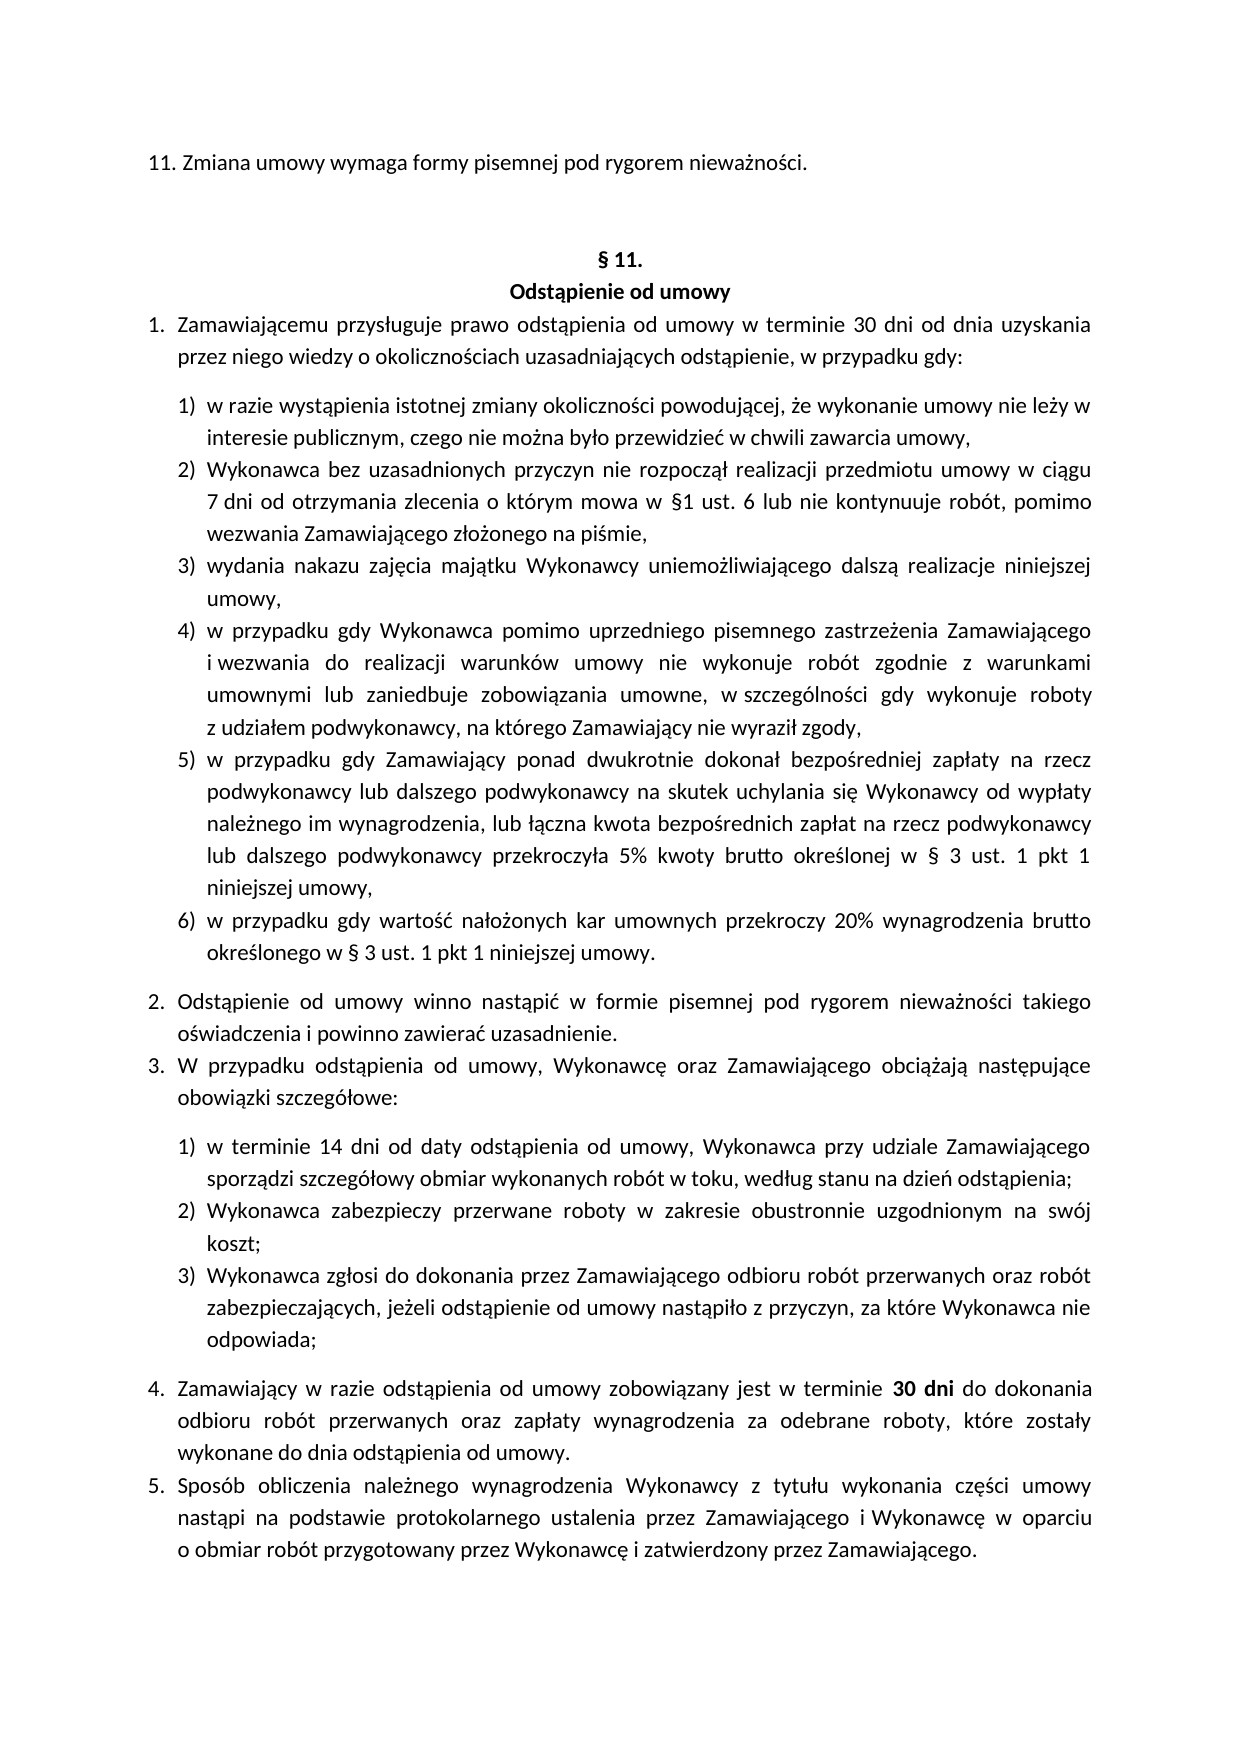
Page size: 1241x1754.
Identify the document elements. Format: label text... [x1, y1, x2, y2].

list Wykonawca bez uzasadnionych przyczyn nie rozpoczął realizacji przedmiotu umowy w ciągu 7 dni od otrzymania zlecenia o którym mowa w §1 ust. 6 lub nie kontynuuje robót, pomimo wezwania Zamawiającego złożonego na piśmie, [177, 455, 1093, 547]
list Odstąpienie od umowy winno nastąpić w formie pisemnej pod rygorem nieważności takiego oświadczenia i powinno zawierać uzasadnienie. [148, 987, 1093, 1047]
text Odstąpienie od umowy [148, 277, 1093, 306]
list Wykonawca zgłosi do dokonania przez Zamawiającego odbioru robót przerwanych oraz robót zabezpieczających, jeżeli odstąpienie od umowy nastąpiło z przyczyn, za które Wykonawca nie odpowiada; [177, 1261, 1093, 1353]
list Zamawiający w razie odstąpienia od umowy zobowiązany jest w terminie 30 dni do dokonania odbioru robót przerwanych oraz zapłaty wynagrodzenia za odebrane roboty, które zostały wykonane do dnia odstąpienia od umowy. [148, 1374, 1093, 1467]
list w przypadku gdy Wykonawca pomimo uprzedniego pisemnego zastrzeżenia Zamawiającego i wezwania do realizacji warunków umowy nie wykonuje robót zgodnie z warunkami umownymi lub zaniedbuje zobowiązania umowne, w szczególności gdy wykonuje roboty z udziałem podwykonawcy, na którego Zamawiający nie wyraził zgody, [177, 616, 1093, 741]
list w przypadku gdy Zamawiający ponad dwukrotnie dokonał bezpośredniej zapłaty na rzecz podwykonawcy lub dalszego podwykonawcy na skutek uchylania się Wykonawcy od wypłaty należnego im wynagrodzenia, lub łączna kwota bezpośrednich zapłat na rzecz podwykonawcy lub dalszego podwykonawcy przekroczyła 5% kwoty brutto określonej w § 3 ust. 1 pkt 1 niniejszej umowy, [177, 745, 1093, 902]
list Zmiana umowy wymaga formy pisemnej pod rygorem nieważności. [148, 148, 1093, 176]
list Zamawiającemu przysługuje prawo odstąpienia od umowy w terminie 30 dni od dnia uzyskania przez niego wiedzy o okolicznościach uzasadniających odstąpienie, w przypadku gdy: [148, 310, 1093, 370]
list w razie wystąpienia istotnej zmiany okoliczności powodującej, że wykonanie umowy nie leży w interesie publicznym, czego nie można było przewidzieć w chwili zawarcia umowy, [177, 391, 1093, 451]
list Wykonawca zabezpieczy przerwane roboty w zakresie obustronnie uzgodnionym na swój koszt; [177, 1197, 1093, 1257]
list W przypadku odstąpienia od umowy, Wykonawcę oraz Zamawiającego obciążają następujące obowiązki szczegółowe: [148, 1051, 1093, 1111]
list wydania nakazu zajęcia majątku Wykonawcy uniemożliwiającego dalszą realizacje niniejszej umowy, [177, 552, 1093, 612]
list w terminie 14 dni od daty odstąpienia od umowy, Wykonawca przy udziale Zamawiającego sporządzi szczegółowy obmiar wykonanych robót w toku, według stanu na dzień odstąpienia; [177, 1132, 1093, 1192]
list Sposób obliczenia należnego wynagrodzenia Wykonawcy z tytułu wykonania części umowy nastąpi na podstawie protokolarnego ustalenia przez Zamawiającego i Wykonawcę w oparciu o obmiar robót przygotowany przez Wykonawcę i zatwierdzony przez Zamawiającego. [148, 1471, 1093, 1563]
text § 11. [148, 245, 1093, 273]
list w przypadku gdy wartość nałożonych kar umownych przekroczy 20% wynagrodzenia brutto określonego w § 3 ust. 1 pkt 1 niniejszej umowy. [177, 906, 1093, 966]
